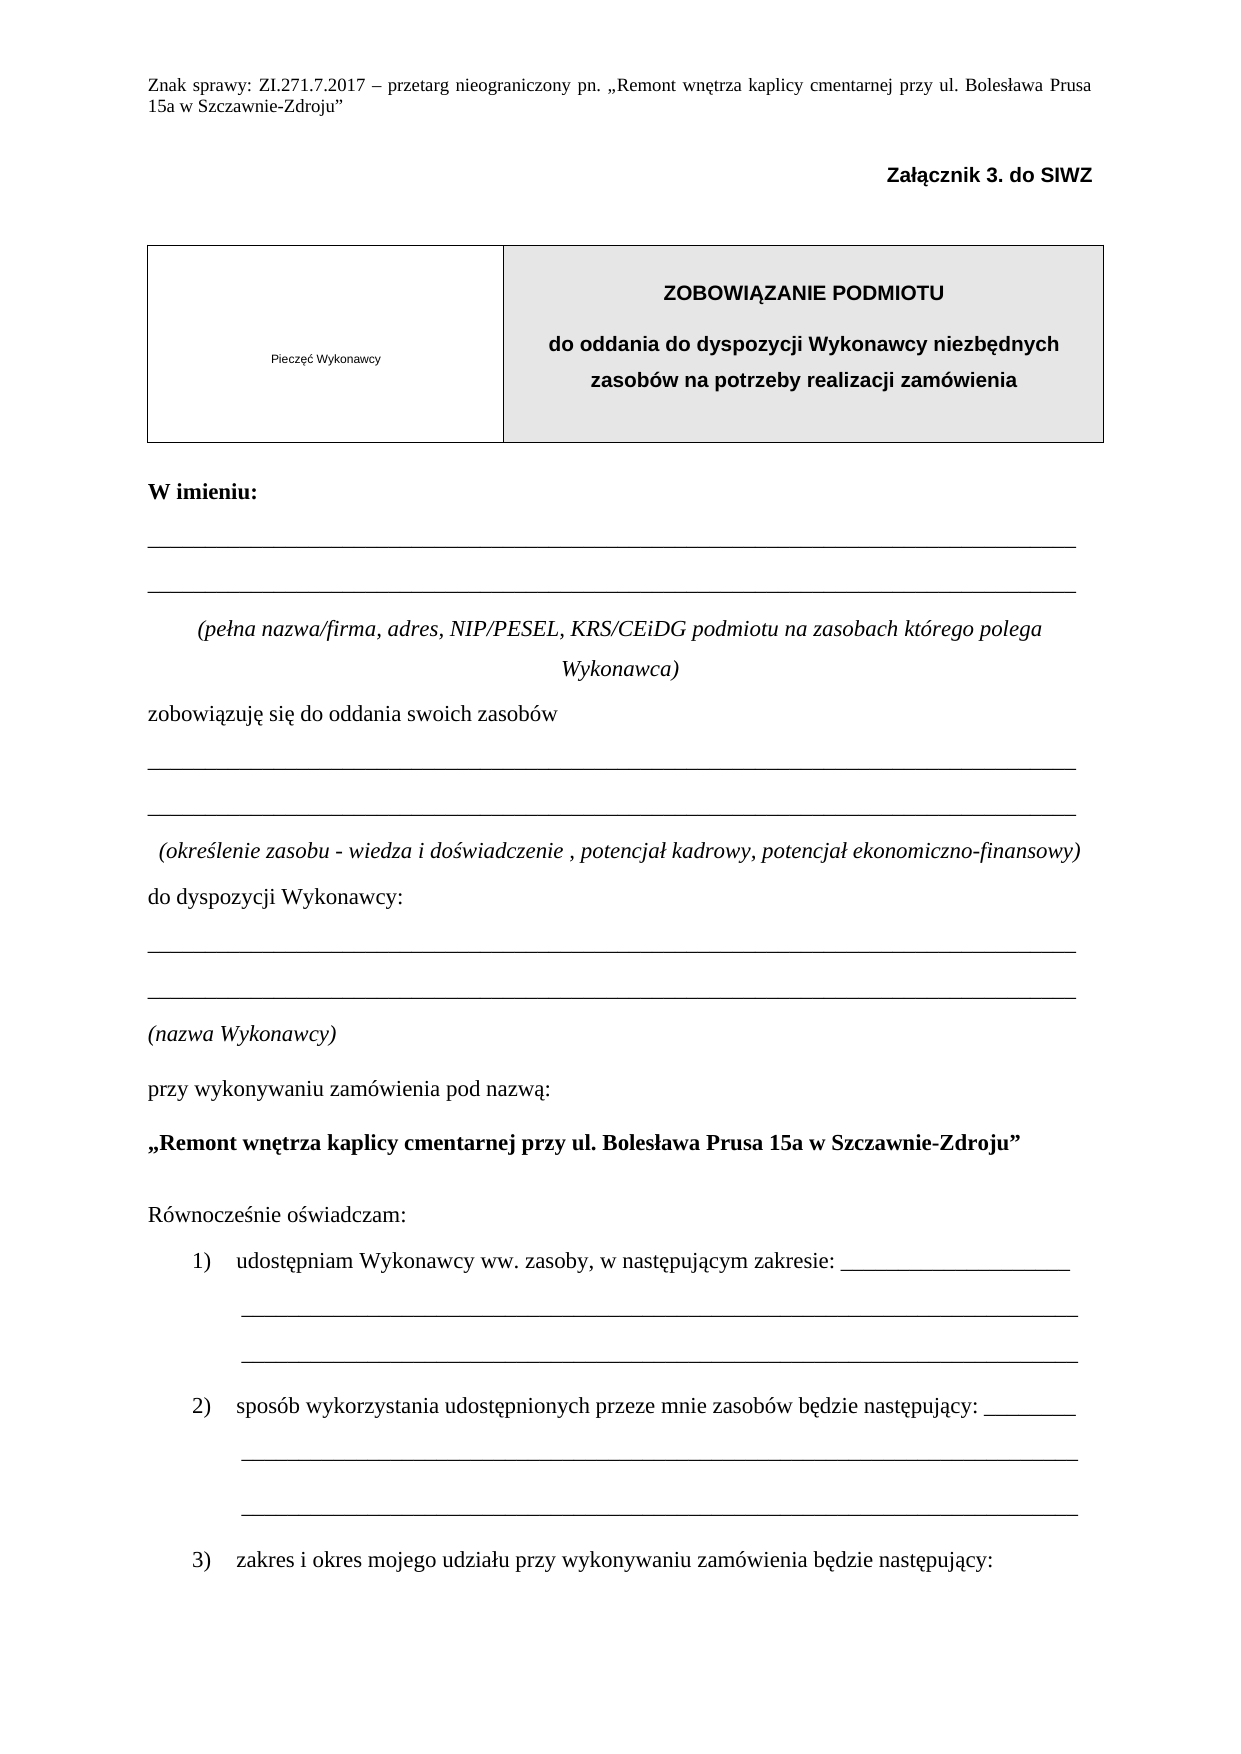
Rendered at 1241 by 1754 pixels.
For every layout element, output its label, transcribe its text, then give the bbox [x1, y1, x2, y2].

table_header Pieczęć Wykonawcy [148, 246, 503, 442]
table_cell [140, 1386, 1100, 1593]
table_header Załącznik 3. do SIWZ [140, 148, 1100, 216]
table_header ZOBOWIĄZANIE PODMIOTU do oddania do dyspozycji Wykonawcy niezbędnych zasobów na potrzeby realizacji zamówienia [504, 246, 1103, 442]
table_header W imieniu: _________________________________________________________________________________ _________________________________________________________________________________ (pełna nazwa/firma, adres, NIP/PESEL, KRS/CEiDG podmiotu na zasobach którego polega Wykonawca) zobowiązuję się do oddania swoich zasobów _________________________________________________________________________________ _________________________________________________________________________________ (określenie zasobu - wiedza i doświadczenie , potencjał kadrowy, potencjał ekonomiczno-finansowy) do dyspozycji Wykonawcy: _________________________________________________________________________________ _________________________________________________________________________________ (nazwa Wykonawcy) przy wykonywaniu zamówienia pod nazwą: „Remont wnętrza kaplicy cmentarnej przy ul. Bolesława Prusa 15a w Szczawnie-Zdroju” Równocześnie oświadczam: 1) udostępniam Wykonawcy ww. zasoby, w następującym zakresie: ____________________ _________________________________________________________________________ _________________________________________________________________________ [140, 472, 1100, 1386]
